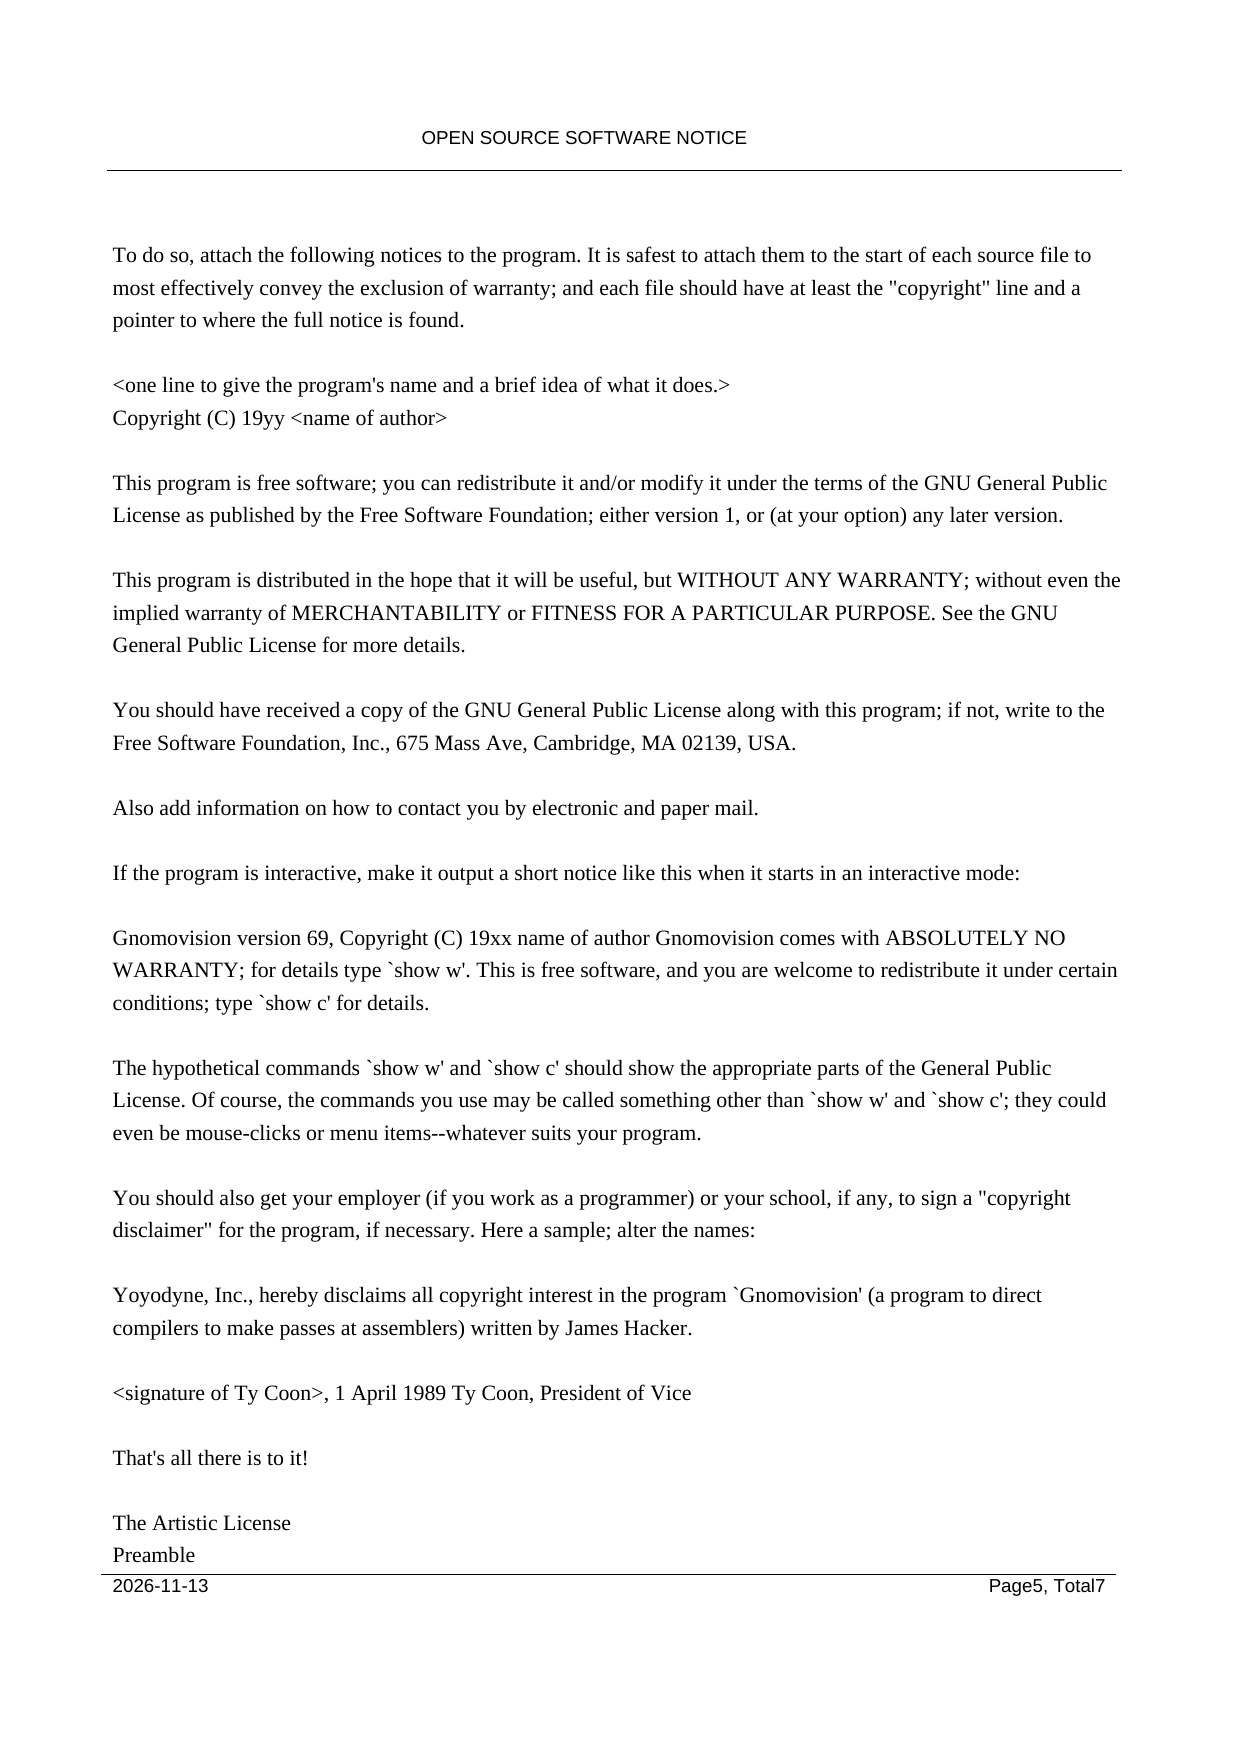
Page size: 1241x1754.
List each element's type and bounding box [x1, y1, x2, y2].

text [112, 206, 1128, 1571]
